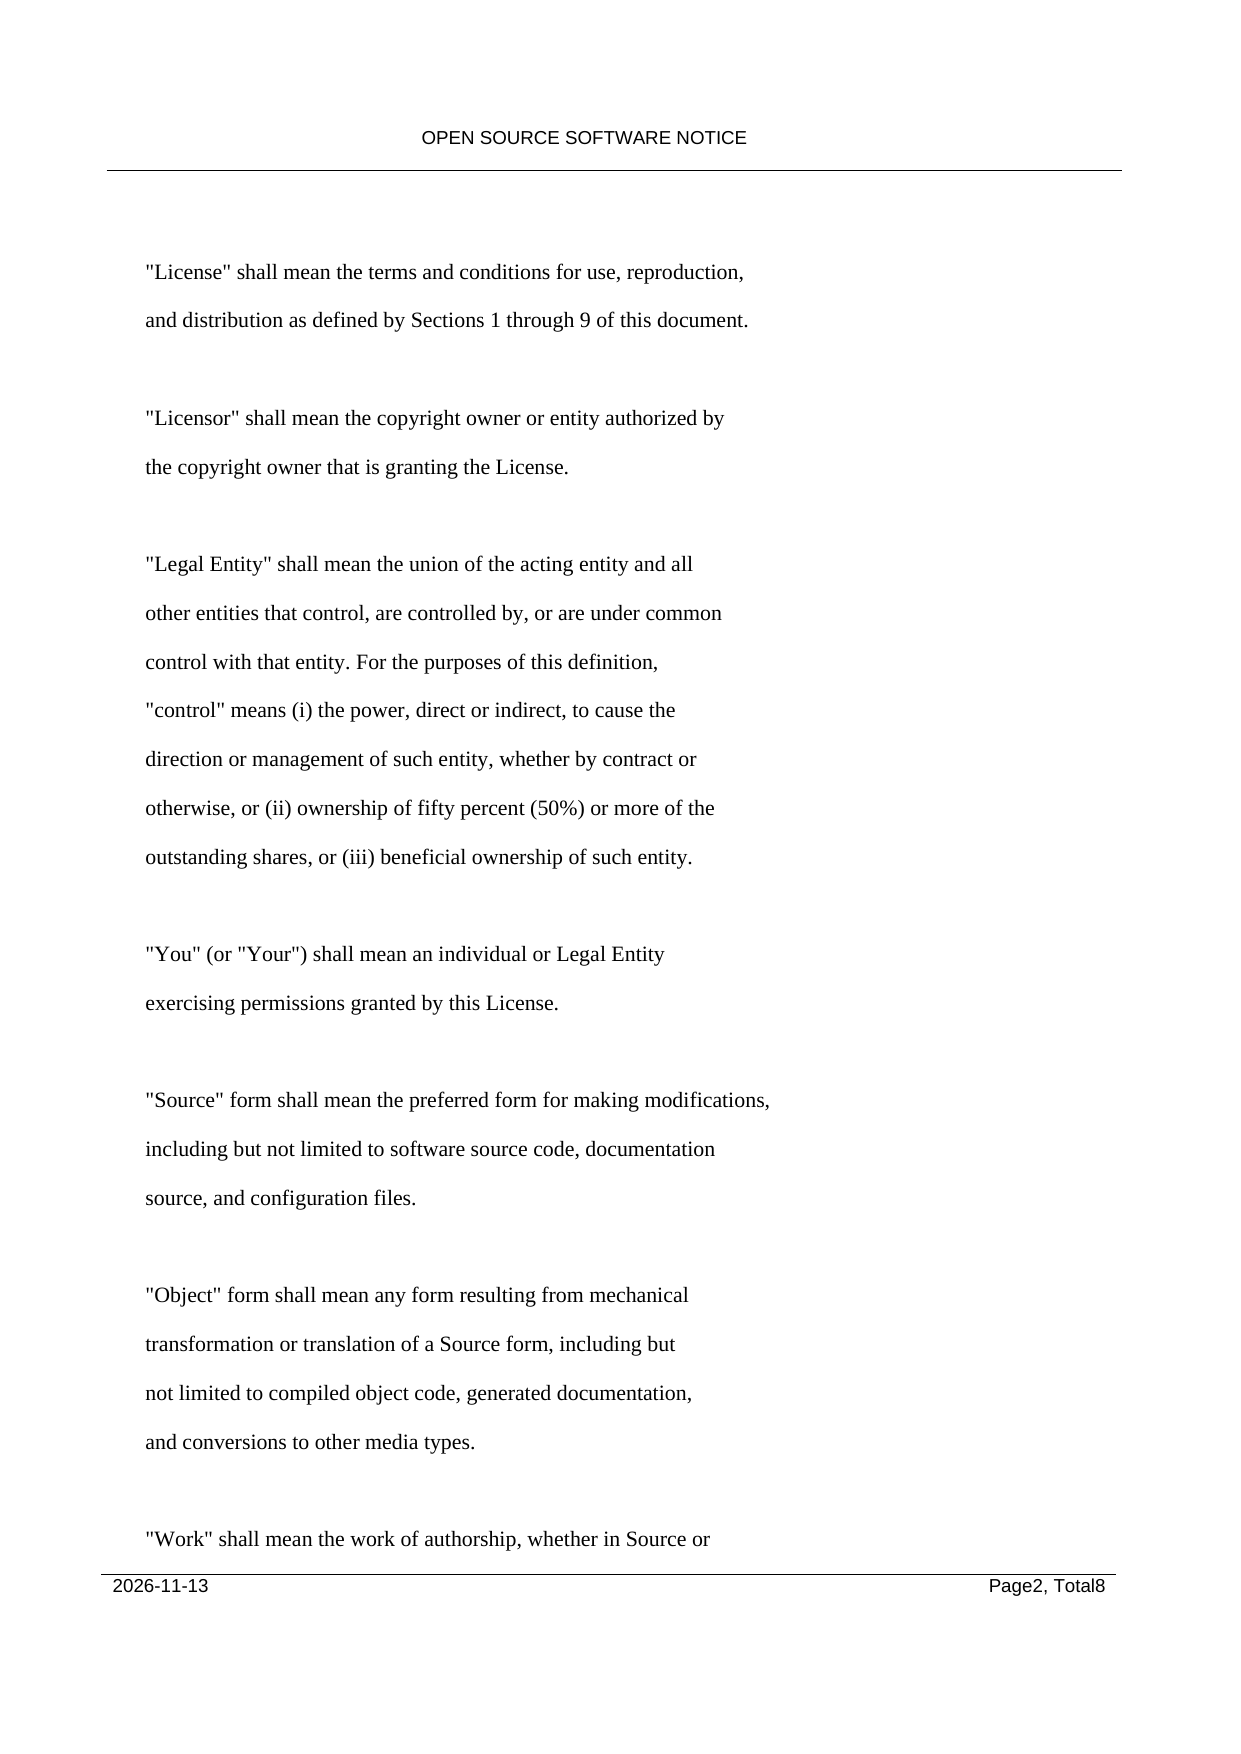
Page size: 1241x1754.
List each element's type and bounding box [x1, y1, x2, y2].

text [112, 206, 1128, 1555]
